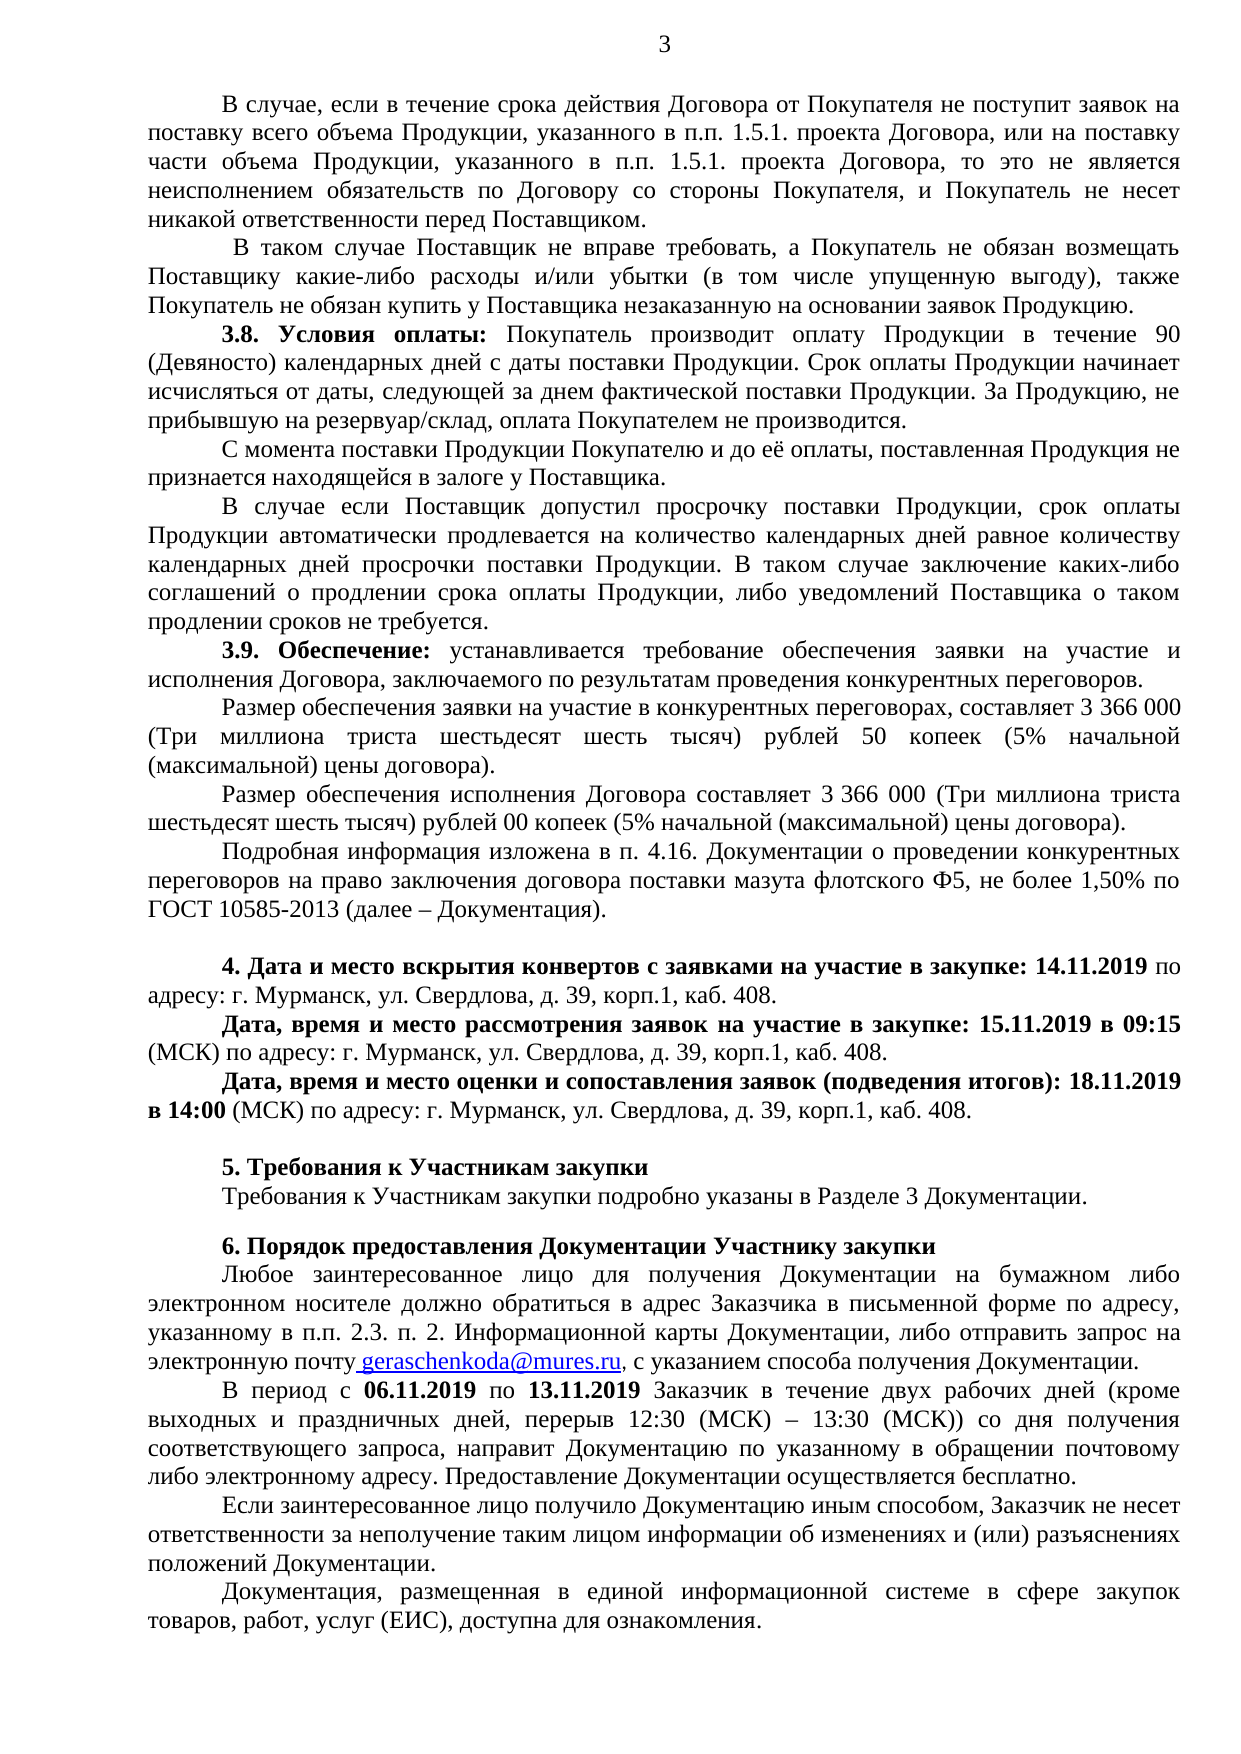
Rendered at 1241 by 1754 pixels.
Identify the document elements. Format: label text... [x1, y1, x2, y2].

text Размер обеспечения исполнения Договора составляет 3 366 000 (Три миллиона триста шестьдесят шесть тысяч) рублей 00 копеек (5% начальной (максимальной) цены договора). [148, 779, 1181, 836]
text В случае если Поставщик допустил просрочку поставки Продукции, срок оплаты Продукции автоматически продлевается на количество календарных дней равное количеству календарных дней просрочки поставки Продукции. В таком случае заключение каких-либо соглашений о продлении срока оплаты Продукции, либо уведомлений Поставщика о таком продлении сроков не требуется. [148, 491, 1181, 635]
text Документация, размещенная в единой информационной системе в сфере закупок товаров, работ, услуг (ЕИС), доступна для ознакомления. [148, 1576, 1181, 1634]
text Любое заинтересованное лицо для получения Документации на бумажном либо электронном носителе должно обратиться в адрес Заказчика в письменной форме по адресу, указанному в п.п. 2.3. п. 2. Информационной карты Документации, либо отправить запрос на электронную почту geraschenkoda@mures.ru, с указанием способа получения Документации. [148, 1259, 1181, 1375]
text 3.9. Обеспечение: устанавливается требование обеспечения заявки на участие и исполнения Договора, заключаемого по результатам проведения конкурентных переговоров. [148, 635, 1181, 692]
text В таком случае Поставщик не вправе требовать, а Покупатель не обязан возмещать Поставщику какие-либо расходы и/или убытки (в том числе упущенную выгоду), также Покупатель не обязан купить у Поставщика незаказанную на основании заявок Продукцию. [148, 232, 1181, 319]
text 5. Требования к Участникам закупки [148, 1152, 1181, 1181]
text Если заинтересованное лицо получило Документацию иным способом, Заказчик не несет ответственности за неполучение таким лицом информации об изменениях и (или) разъяснениях положений Документации. [148, 1490, 1181, 1576]
text Требования к Участникам закупки подробно указаны в Разделе 3 Документации. [148, 1181, 1181, 1210]
text 4. Дата и место вскрытия конвертов с заявками на участие в закупке: 14.11.2019 по адресу: г. Мурманск, ул. Свердлова, д. 39, корп.1, каб. 408. [148, 951, 1181, 1009]
text Размер обеспечения заявки на участие в конкурентных переговорах, составляет 3 366 000 (Три миллиона триста шестьдесят шесть тысяч) рублей 50 копеек (5% начальной (максимальной) цены договора). [148, 692, 1181, 779]
text Дата, время и место оценки и сопоставления заявок (подведения итогов): 18.11.2019 в 14:00 (МСК) по адресу: г. Мурманск, ул. Свердлова, д. 39, корп.1, каб. 408. [148, 1066, 1181, 1124]
text Подробная информация изложена в п. 4.16. Документации о проведении конкурентных переговоров на право заключения договора поставки мазута флотского Ф5, не более 1,50% по ГОСТ 10585-2013 (далее – Документация). [148, 836, 1181, 922]
text Дата, время и место рассмотрения заявок на участие в закупке: 15.11.2019 в 09:15 (МСК) по адресу: г. Мурманск, ул. Свердлова, д. 39, корп.1, каб. 408. [148, 1009, 1181, 1066]
text В период с 06.11.2019 по 13.11.2019 Заказчик в течение двух рабочих дней (кроме выходных и праздничных дней, перерыв 12:30 (МСК) – 13:30 (МСК)) со дня получения соответствующего запроса, направит Документацию по указанному в обращении почтовому либо электронному адресу. Предоставление Документации осуществляется бесплатно. [148, 1375, 1181, 1490]
text 3.8. Условия оплаты: Покупатель производит оплату Продукции в течение 90 (Девяносто) календарных дней с даты поставки Продукции. Срок оплаты Продукции начинает исчисляться от даты, следующей за днем фактической поставки Продукции. За Продукцию, не прибывшую на резервуар/склад, оплата Покупателем не производится. [148, 319, 1181, 434]
text С момента поставки Продукции Покупателю и до её оплаты, поставленная Продукция не признается находящейся в залоге у Поставщика. [148, 434, 1181, 491]
text 6. Порядок предоставления Документации Участнику закупки [148, 1231, 1181, 1259]
text В случае, если в течение срока действия Договора от Покупателя не поступит заявок на поставку всего объема Продукции, указанного в п.п. 1.5.1. проекта Договора, или на поставку части объема Продукции, указанного в п.п. 1.5.1. проекта Договора, то это не является неисполнением обязательств по Договору со стороны Покупателя, и Покупатель не несет никакой ответственности перед Поставщиком. [148, 89, 1181, 232]
